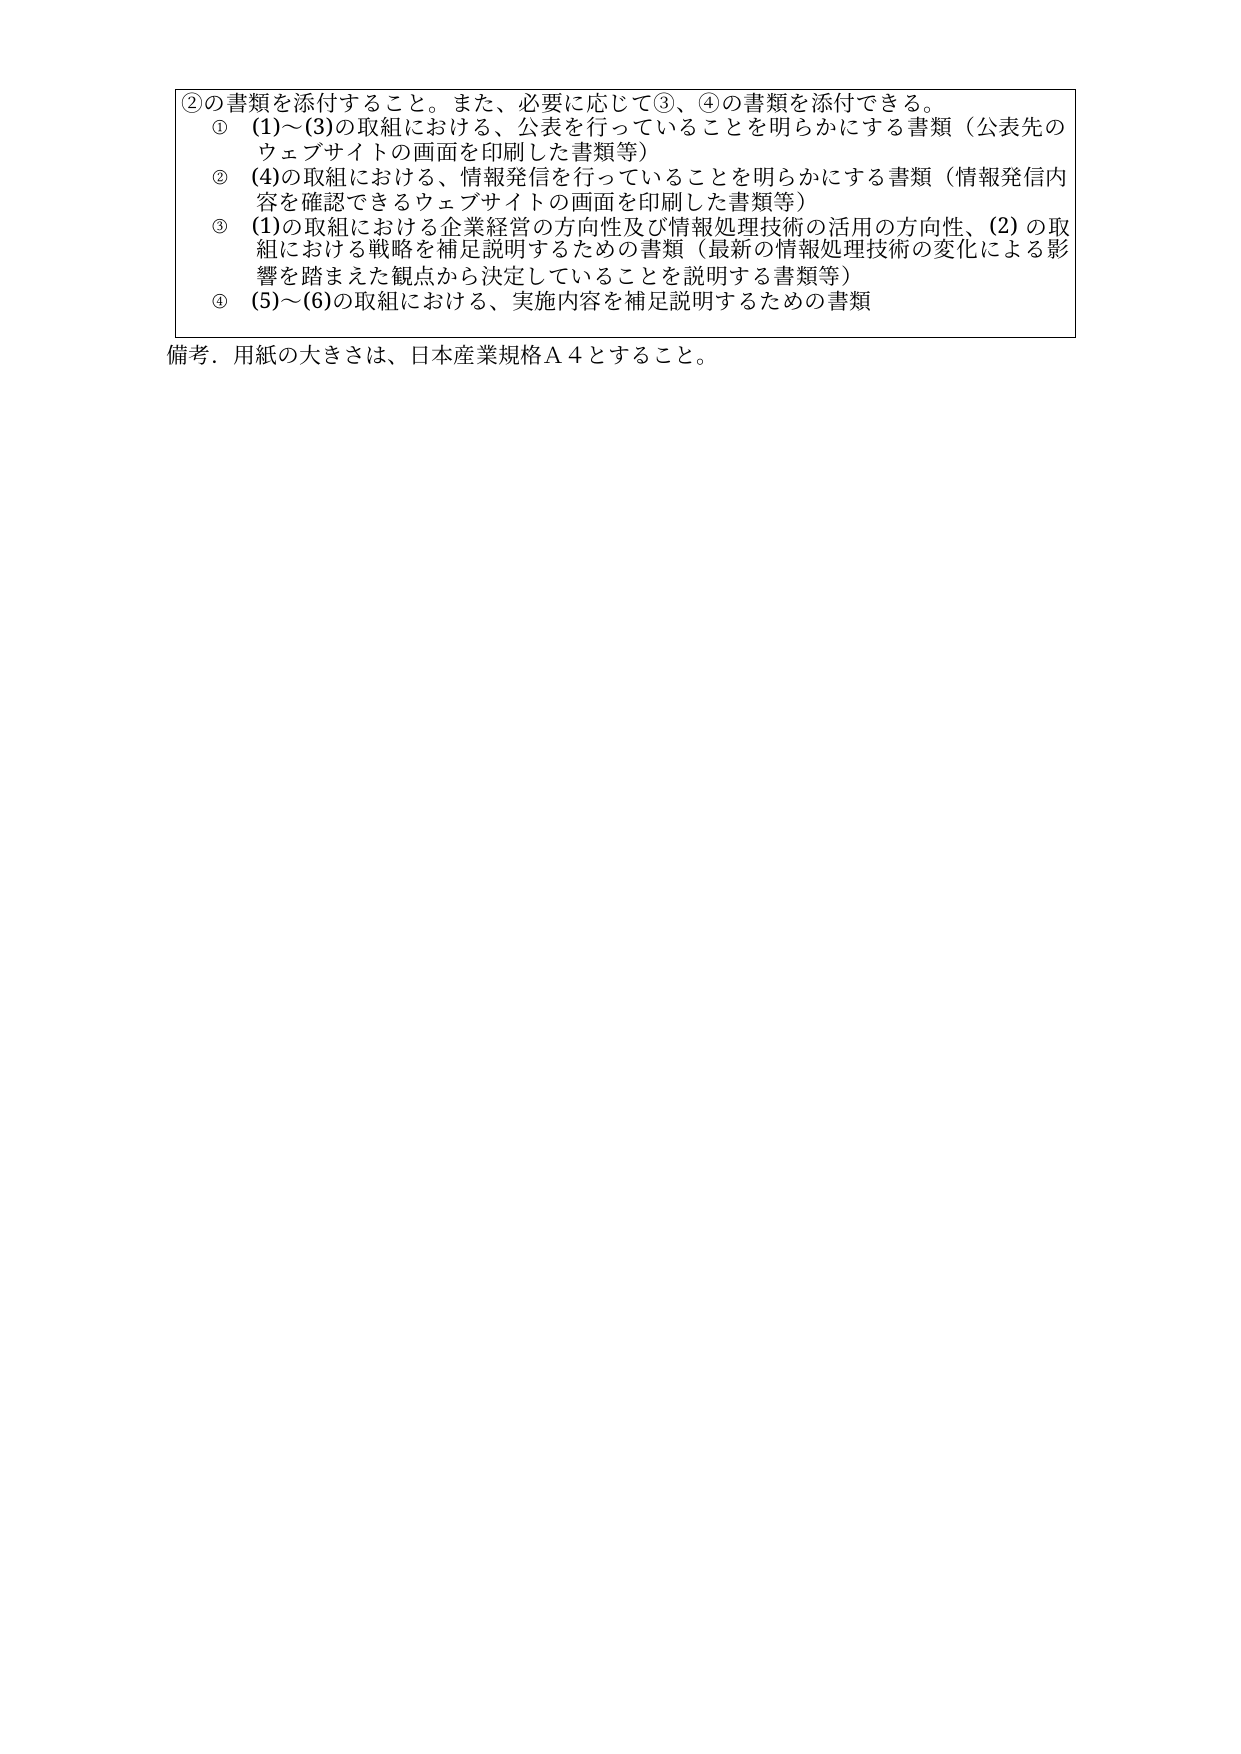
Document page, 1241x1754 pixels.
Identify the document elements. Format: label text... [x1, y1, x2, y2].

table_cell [176, 90, 1075, 337]
text 備考．用紙の大きさは、日本産業規格Ａ４とすること。 [167, 338, 1070, 369]
